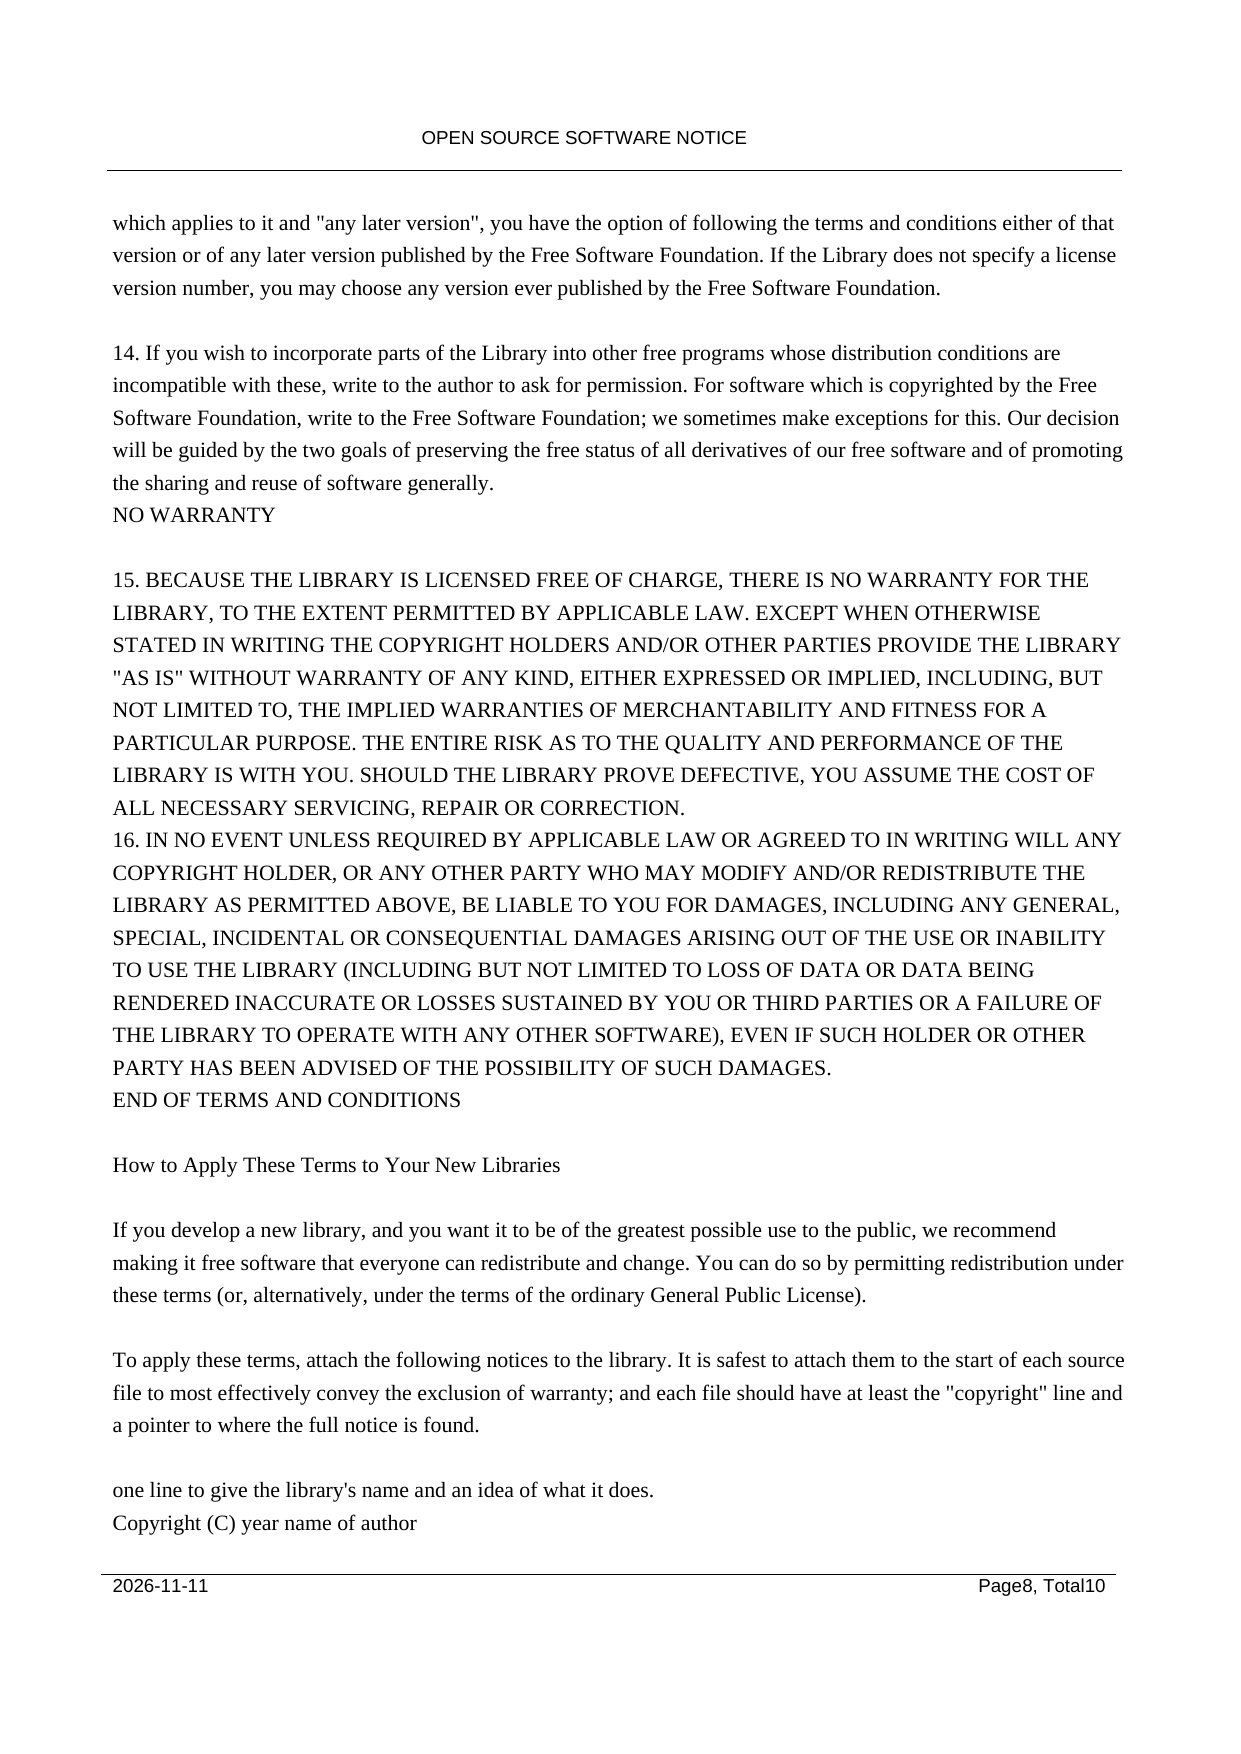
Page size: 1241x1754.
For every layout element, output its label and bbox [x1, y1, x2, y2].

text [112, 206, 1128, 1539]
